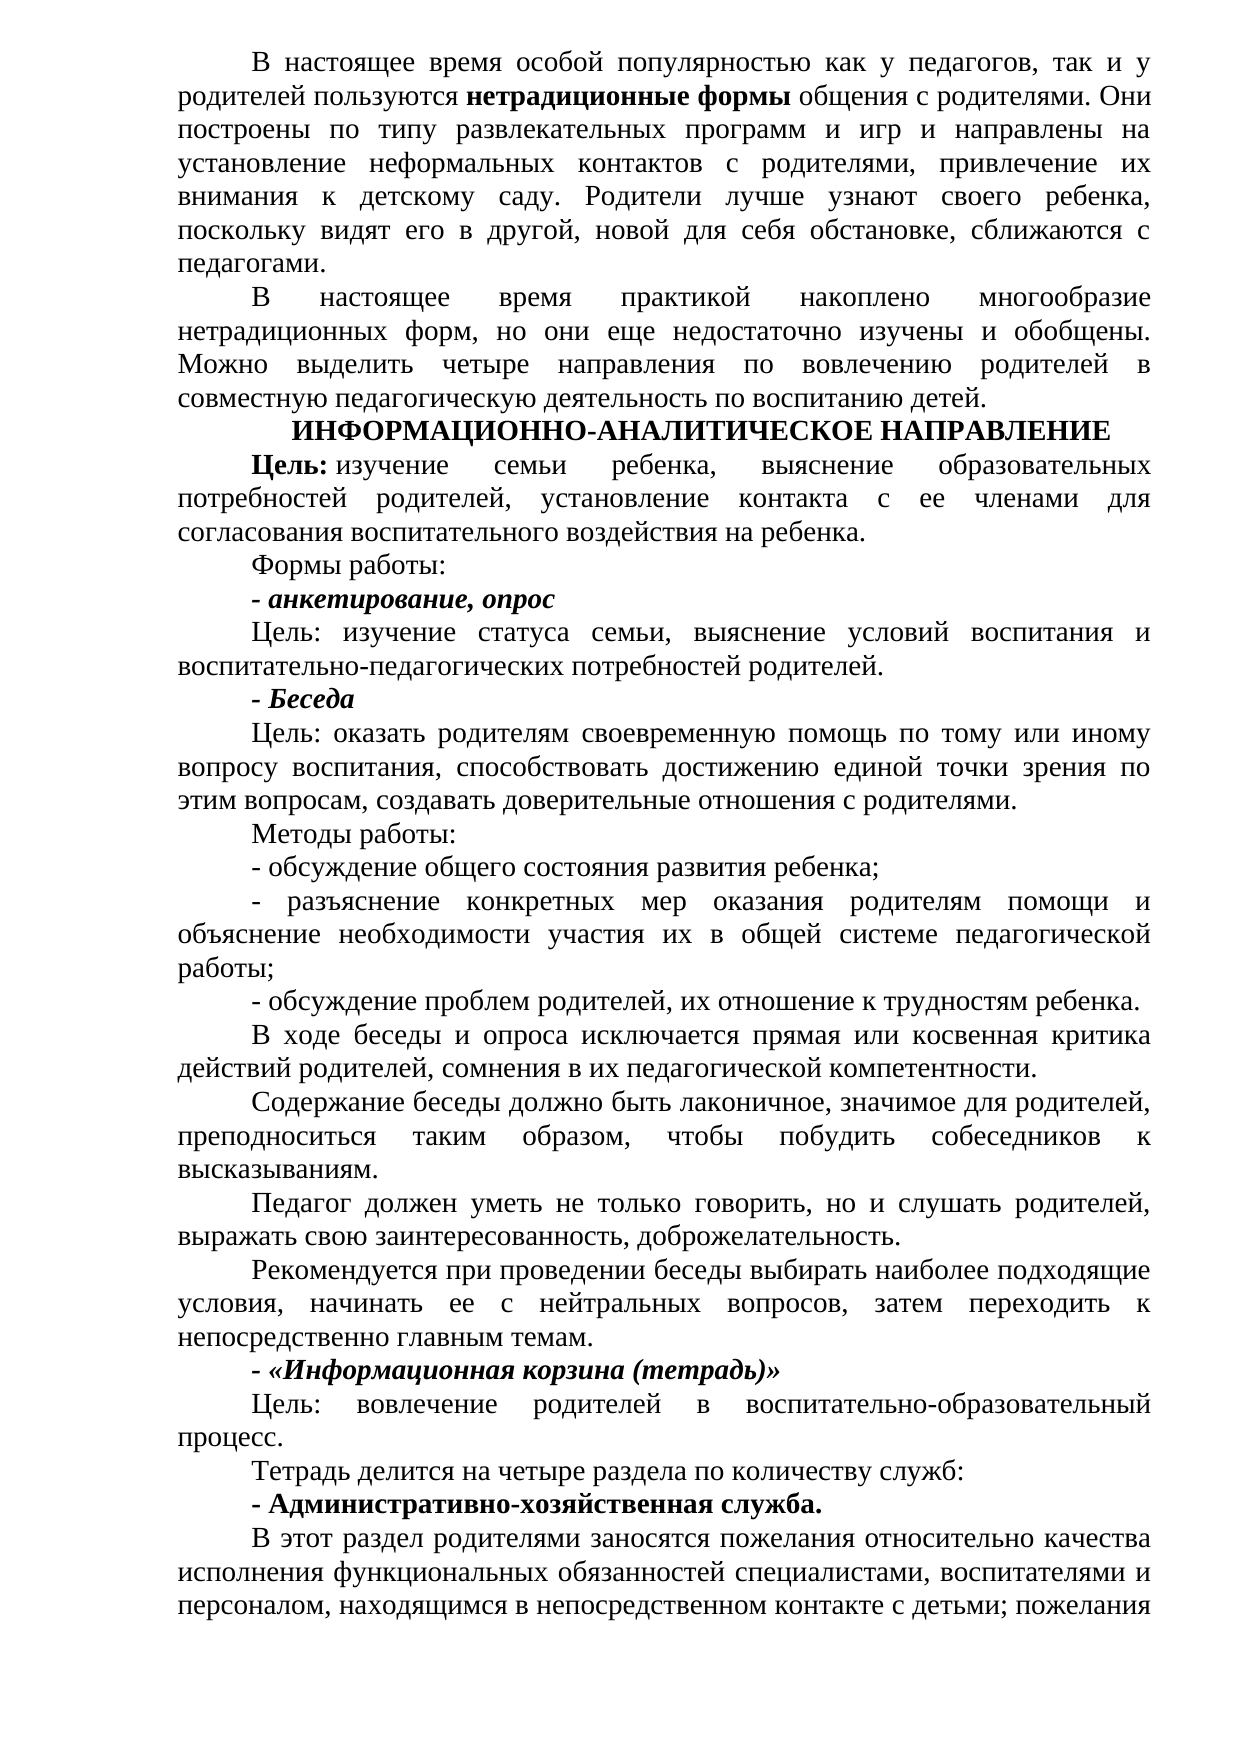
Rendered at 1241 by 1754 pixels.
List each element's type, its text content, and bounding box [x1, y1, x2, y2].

text Рекомендуется при проведении беседы выбирать наиболее подходящие условия, начинать ее с нейтральных вопросов, затем переходить к непосредственно главным темам. [177, 1252, 1152, 1352]
text Цель: изучение статуса семьи, выяснение условий воспитания и воспитательно-педагогических потребностей родителей. [177, 614, 1152, 682]
text - Административно-хозяйственная служба. [177, 1487, 1152, 1520]
text В настоящее время практикой накоплено многообразие нетрадиционных форм, но они еще недостаточно изучены и обобщены. Можно выделить четыре направления по вовлечению родителей в совместную педагогическую деятельность по воспитанию детей. [177, 279, 1152, 413]
text - обсуждение проблем родителей, их отношение к трудностям ребенка. [177, 983, 1152, 1017]
text Методы работы: [177, 816, 1152, 849]
text - разъяснение конкретных мер оказания родителям помощи и объяснение необходимости участия их в общей системе педагогической работы; [177, 883, 1152, 983]
text Цель: вовлечение родителей в воспитательно-образовательный процесс. [177, 1386, 1152, 1453]
text ИНФОРМАЦИОННО-АНАЛИТИЧЕСКОЕ НАПРАВЛЕНИЕ [177, 413, 1152, 447]
text - обсуждение общего состояния развития ребенка; [177, 849, 1152, 883]
text Содержание беседы должно быть лаконичное, значимое для родителей, преподноситься таким образом, чтобы побудить собеседников к высказываниям. [177, 1084, 1152, 1185]
text Цель: изучение семьи ребенка, выяснение образовательных потребностей родителей, установление контакта с ее членами для согласования воспитательного воздействия на ребенка. [177, 447, 1152, 547]
text Педагог должен уметь не только говорить, но и слушать родителей, выражать свою заинтересованность, доброжелательность. [177, 1185, 1152, 1252]
text - анкетирование, опрос [177, 581, 1152, 614]
text В настоящее время особой популярностью как у педагогов, так и у родителей пользуются нетрадиционные формы общения с родителями. Они построены по типу развлекательных программ и игр и направлены на установление неформальных контактов с родителями, привлечение их внимания к детскому саду. Родители лучше узнают своего ребенка, поскольку видят его в другой, новой для себя обстановке, сближаются с педагогами. [177, 44, 1152, 279]
text Цель: оказать родителям своевременную помощь по тому или иному вопросу воспитания, способствовать достижению единой точки зрения по этим вопросам, создавать доверительные отношения с родителями. [177, 715, 1152, 816]
text В ходе беседы и опроса исключается прямая или косвенная критика действий родителей, сомнения в их педагогической компетентности. [177, 1017, 1152, 1084]
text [177, 1520, 1152, 1621]
text - Беседа [177, 682, 1152, 715]
text Тетрадь делится на четыре раздела по количеству служб: [177, 1453, 1152, 1487]
text Формы работы: [177, 547, 1152, 581]
text - «Информационная корзина (тетрадь)» [177, 1352, 1152, 1386]
